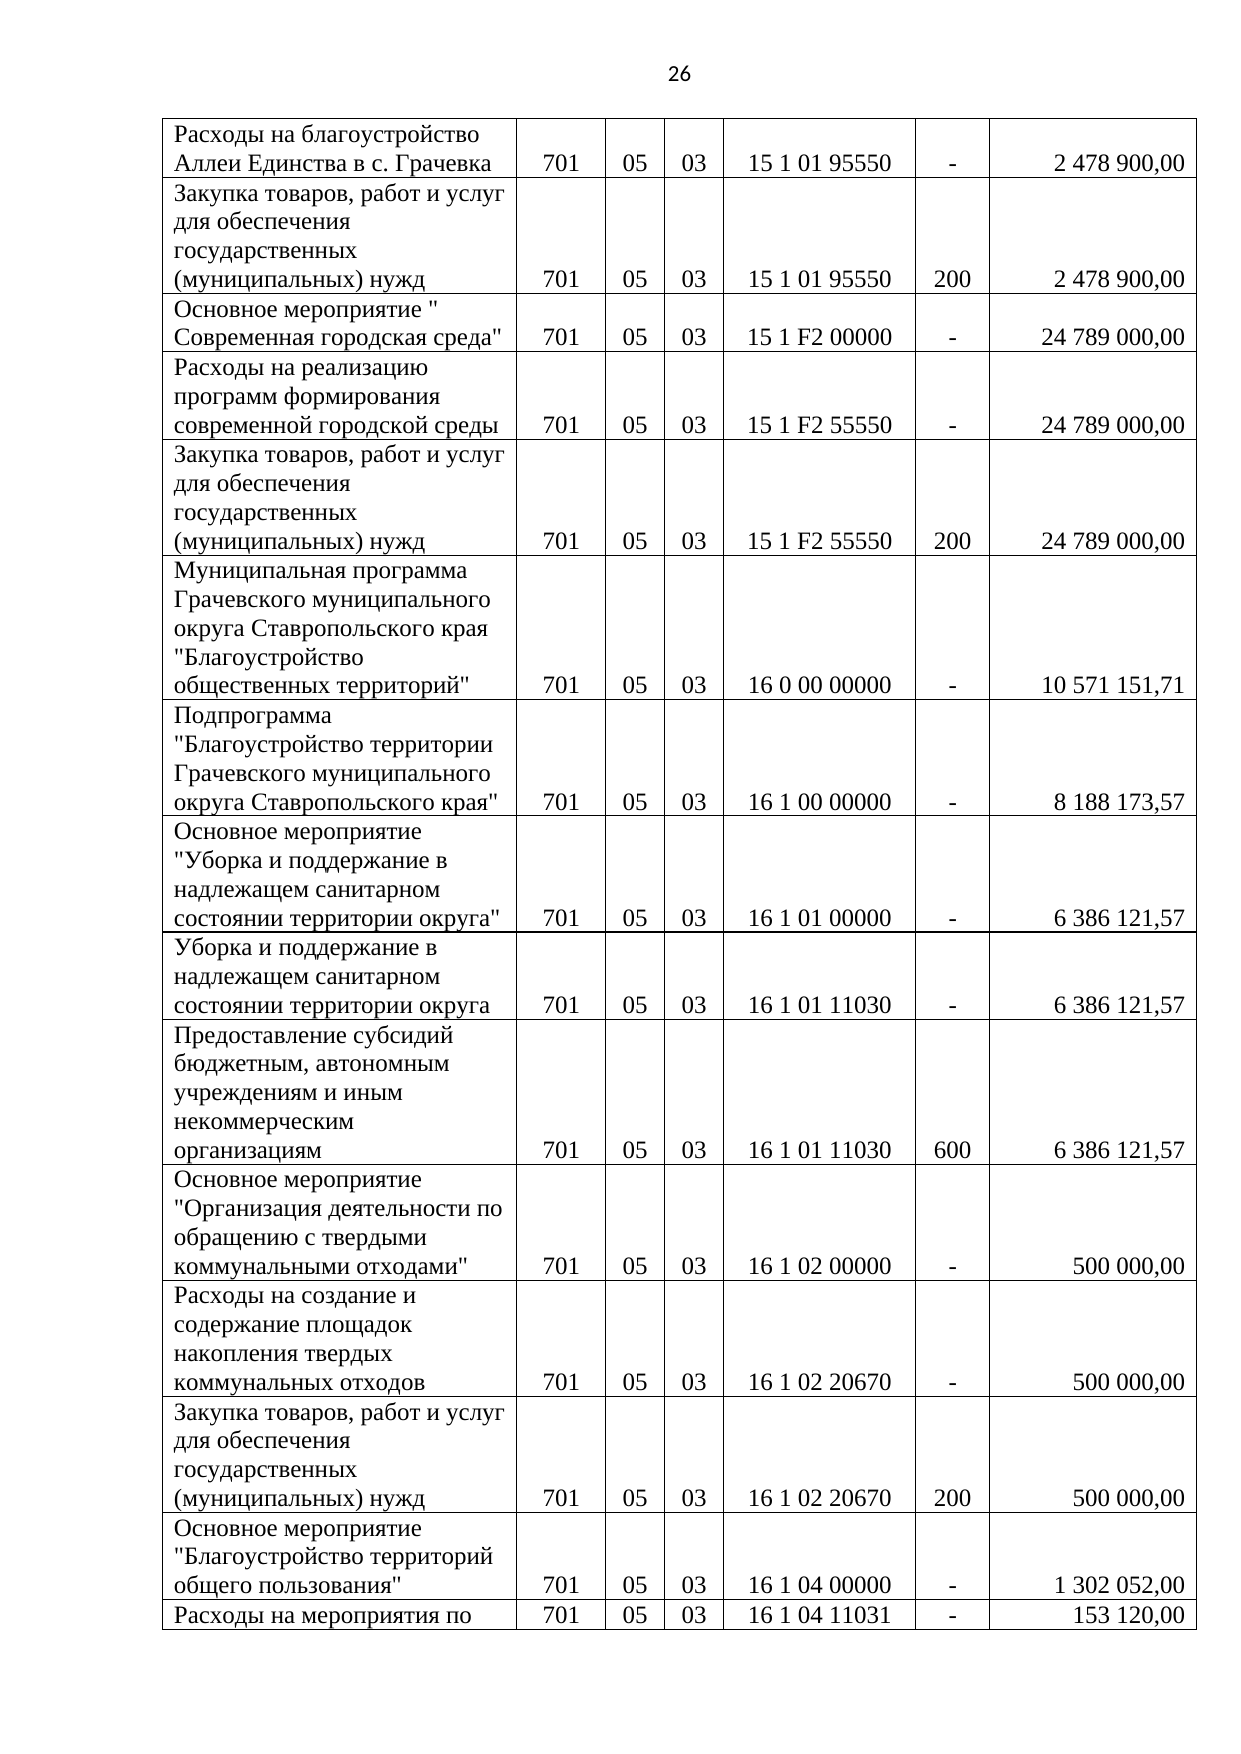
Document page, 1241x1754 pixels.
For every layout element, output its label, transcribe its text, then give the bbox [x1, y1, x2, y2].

table_cell 16 1 01 00000 [724, 816, 915, 931]
table_cell Основное мероприятие "Уборка и поддержание в надлежащем санитарном состоянии территории округа" [163, 816, 516, 931]
table_cell - [916, 556, 989, 699]
table_cell Предоставление субсидий бюджетным, автономным учреждениям и иным некоммерческим организациям [163, 1020, 516, 1163]
table_cell Расходы на благоустройство Аллеи Единства в с. Грачевка [163, 119, 516, 177]
table_cell 153 120,00 [990, 1600, 1196, 1629]
table_cell 03 [665, 178, 723, 293]
table_cell - [916, 816, 989, 931]
table_cell 16 1 02 20670 [724, 1281, 915, 1396]
table_cell 16 1 04 00000 [724, 1513, 915, 1599]
table_cell 6 386 121,57 [990, 933, 1196, 1019]
table_cell - [916, 352, 989, 438]
table_cell 24 789 000,00 [990, 294, 1196, 351]
table_cell 500 000,00 [990, 1165, 1196, 1279]
table_cell 6 386 121,57 [990, 816, 1196, 931]
table_cell 701 [517, 1397, 605, 1512]
table_cell Основное мероприятие "Организация деятельности по обращению с твердыми коммунальными отходами" [163, 1165, 516, 1279]
table_cell 03 [665, 700, 723, 815]
table_cell 2 478 900,00 [990, 178, 1196, 293]
table_cell - [916, 1165, 989, 1279]
table_cell - [916, 1600, 989, 1629]
table_cell 03 [665, 816, 723, 931]
table_cell 200 [916, 440, 989, 554]
table_cell 03 [665, 1397, 723, 1512]
table_cell Уборка и поддержание в надлежащем санитарном состоянии территории округа [163, 933, 516, 1019]
table_cell 03 [665, 294, 723, 351]
table_cell 701 [517, 700, 605, 815]
table_cell 16 1 02 00000 [724, 1165, 915, 1279]
table_cell - [916, 294, 989, 351]
table_cell 15 1 F2 55550 [724, 352, 915, 438]
table_cell 701 [517, 1165, 605, 1279]
table_cell Расходы на реализацию программ формирования современной городской среды [163, 352, 516, 438]
table_cell 05 [606, 1397, 664, 1512]
table_cell 15 1 F2 55550 [724, 440, 915, 554]
table_cell 16 0 00 00000 [724, 556, 915, 699]
table_cell 500 000,00 [990, 1397, 1196, 1512]
table_cell 05 [606, 700, 664, 815]
table_cell 701 [517, 294, 605, 351]
table_cell 03 [665, 556, 723, 699]
table_cell 05 [606, 1600, 664, 1629]
table_cell 701 [517, 1281, 605, 1396]
table_cell 701 [517, 440, 605, 554]
table_cell Расходы на создание и содержание площадок накопления твердых коммунальных отходов [163, 1281, 516, 1396]
table_cell - [916, 1513, 989, 1599]
table_cell Основное мероприятие "Благоустройство территорий общего пользования" [163, 1513, 516, 1599]
table_cell - [916, 933, 989, 1019]
table_cell 15 1 F2 00000 [724, 294, 915, 351]
table_cell Муниципальная программа Грачевского муниципального округа Ставропольского края "Благоустройство общественных территорий" [163, 556, 516, 699]
table_cell 16 1 04 11031 [724, 1600, 915, 1629]
table_cell 6 386 121,57 [990, 1020, 1196, 1163]
table_cell 16 1 01 11030 [724, 1020, 915, 1163]
table_cell 15 1 01 95550 [724, 119, 915, 177]
table_cell 03 [665, 1281, 723, 1396]
table_cell 701 [517, 556, 605, 699]
table_cell - [916, 1281, 989, 1396]
table_cell 05 [606, 178, 664, 293]
table_cell 05 [606, 119, 664, 177]
table_cell 1 302 052,00 [990, 1513, 1196, 1599]
table_cell 15 1 01 95550 [724, 178, 915, 293]
table_cell 701 [517, 1020, 605, 1163]
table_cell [163, 178, 516, 293]
table_cell 701 [517, 1513, 605, 1599]
table_cell 03 [665, 440, 723, 554]
table_cell - [916, 700, 989, 815]
table_cell 500 000,00 [990, 1281, 1196, 1396]
table_cell 600 [916, 1020, 989, 1163]
table_cell Закупка товаров, работ и услуг для обеспечения государственных (муниципальных) нужд [163, 440, 516, 554]
table_cell 05 [606, 1165, 664, 1279]
table_cell 03 [665, 1600, 723, 1629]
table_cell 03 [665, 1165, 723, 1279]
table_cell 701 [517, 1600, 605, 1629]
table_cell 05 [606, 933, 664, 1019]
table_cell 05 [606, 294, 664, 351]
table_cell Закупка товаров, работ и услуг для обеспечения государственных (муниципальных) нужд [163, 1397, 516, 1512]
table_cell 05 [606, 440, 664, 554]
table_cell 05 [606, 1281, 664, 1396]
table_cell 2 478 900,00 [990, 119, 1196, 177]
table_cell 701 [517, 352, 605, 438]
table_cell 03 [665, 119, 723, 177]
table_cell 03 [665, 1020, 723, 1163]
table_cell Подпрограмма "Благоустройство территории Грачевского муниципального округа Ставропольского края" [163, 700, 516, 815]
table_cell 03 [665, 352, 723, 438]
table_cell 03 [665, 1513, 723, 1599]
table_cell 10 571 151,71 [990, 556, 1196, 699]
table_cell 8 188 173,57 [990, 700, 1196, 815]
table_cell - [916, 119, 989, 177]
table_cell 16 1 00 00000 [724, 700, 915, 815]
table_cell 05 [606, 1513, 664, 1599]
table_cell 16 1 02 20670 [724, 1397, 915, 1512]
table_cell 03 [665, 933, 723, 1019]
table_cell 701 [517, 178, 605, 293]
table_cell 701 [517, 119, 605, 177]
table_cell 05 [606, 1020, 664, 1163]
table_cell 24 789 000,00 [990, 440, 1196, 554]
table_cell 200 [916, 178, 989, 293]
table_cell 701 [517, 816, 605, 931]
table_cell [163, 1600, 516, 1629]
table_cell 24 789 000,00 [990, 352, 1196, 438]
table_cell 05 [606, 816, 664, 931]
table_cell 200 [916, 1397, 989, 1512]
table_cell 16 1 01 11030 [724, 933, 915, 1019]
table_cell Основное мероприятие " Современная городская среда" [163, 294, 516, 351]
table_cell 05 [606, 352, 664, 438]
table_cell 701 [517, 933, 605, 1019]
table_cell 05 [606, 556, 664, 699]
